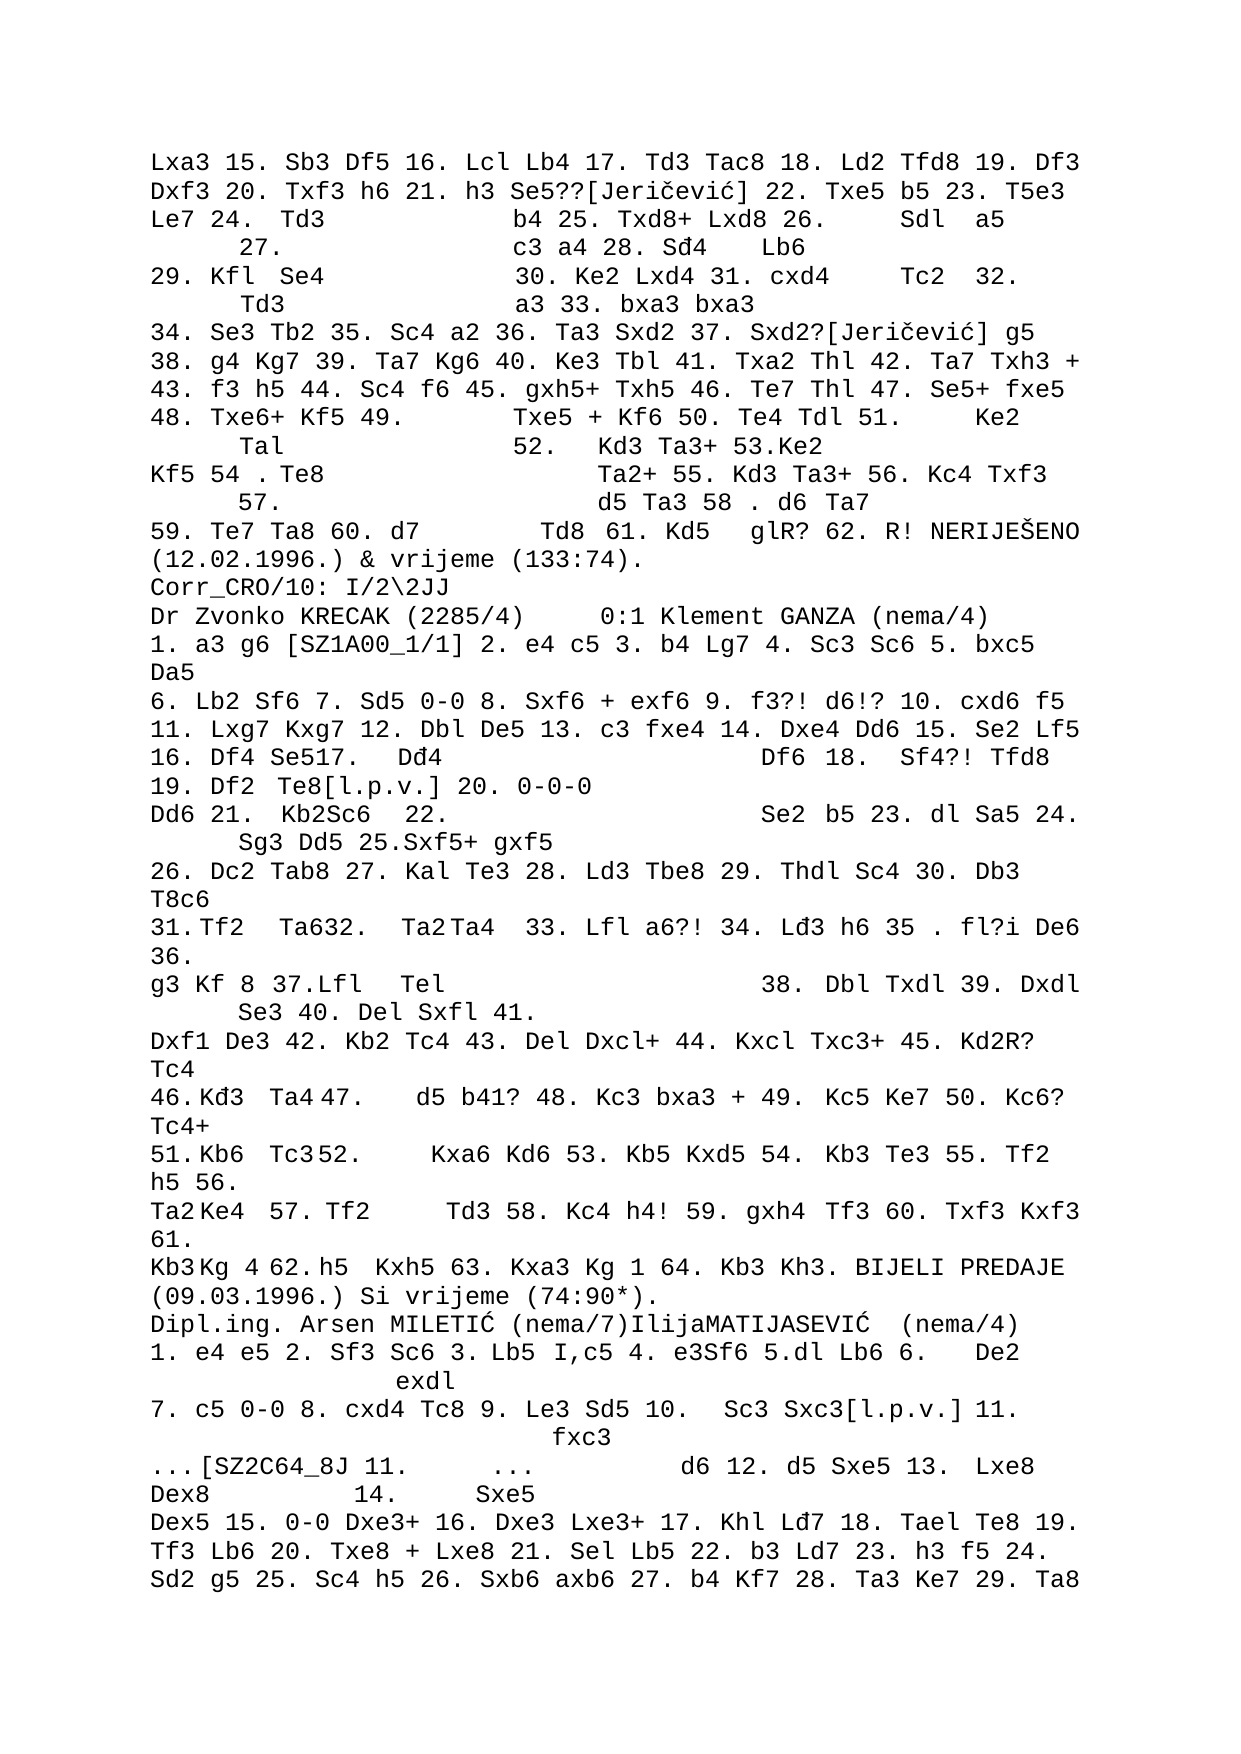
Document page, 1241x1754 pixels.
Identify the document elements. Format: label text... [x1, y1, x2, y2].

text 46. Kđ3 Ta4 47. d5 b41? 48. Kc3 bxa3 + 49. Kc5 Ke7 50. Kc6? Tc4+ [150, 1085, 1090, 1142]
text 1. e4 e5 2. Sf3 Sc6 3. Lb5 I,c5 4. e3 Sf6 5. dl Lb6 6. De2 exdl [150, 1340, 1090, 1397]
text Dd6 21. Kb2 Sc6 22. Se2 b5 23. dl Sa5 24. Sg3 Dd5 25.Sxf5+ gxf5 [150, 802, 1090, 858]
text Dxf1 De3 42. Kb2 Tc4 43. Del Dxcl+ 44. Kxcl Txc3+ 45. Kd2R? Tc4 [150, 1028, 1090, 1085]
text 34. Se3 Tb2 35. Sc4 a2 36. Ta3 Sxd2 37. Sxd2?[Jeričević] g5 38. g4 Kg7 39. Ta7 Kg6 40. Ke3 Tbl 41. Txa2 Thl 42. Ta7 Txh3 + 43. f3 h5 44. Sc4 f6 45. gxh5+ Txh5 46. Te7 Thl 47. Se5+ fxe5 48. Txe6+ Kf5 49. Txe5 + Kf6 50. Te4 Tdl 51. Ke2 Tal 52. Kd3 Ta3+ 53. Ke2 [150, 320, 1090, 462]
text 26. Dc2 Tab8 27. Kal Te3 28. Ld3 Tbe8 29. Thdl Sc4 30. Db3 T8c6 [150, 858, 1090, 915]
text Ta2 Ke4 57. Tf2 Td3 58. Kc4 h4! 59. gxh4 Tf3 60. Txf3 Kxf3 61. [150, 1198, 1090, 1255]
text Kb3 Kg 4 62. h5 Kxh5 63. Kxa3 Kg 1 64. Kb3 Kh3. BIJELI PREDAJE [150, 1255, 1090, 1283]
text Lxa3 15. Sb3 Df5 16. Lcl Lb4 17. Td3 Tac8 18. Ld2 Tfd8 19. Df3 Dxf3 20. Txf3 h6 21. h3 Se5??[Jeričević] 22. Txe5 b5 23. T5e3 Le7 24. Td3 b4 25. Txd8+ Lxd8 26. Sdl a5 27. c3 a4 28. Sđ4 Lb6 [150, 150, 1090, 263]
text 7. c5 0-0 8. cxd4 Tc8 9. Le3 Sd5 10. Sc3 Sxc3[l.p.v.] 11. fxc3 [150, 1397, 1090, 1453]
text 6. Lb2 Sf6 7. Sd5 0-0 8. Sxf6 + exf6 9. f3?! d6!? 10. cxd6 f5 11. Lxg7 Kxg7 12. Dbl De5 13. c3 fxe4 14. Dxe4 Dd6 15. Se2 Lf5 16. Df4 Se5 17. Dđ4 Df6 18. Sf4?! Tfd8 19. Df2 Te8[l.p.v.] 20. 0-0-0 [150, 688, 1090, 802]
text Kf5 54 . Te8 Ta2+ 55. Kd3 Ta3+ 56. Kc4 Txf3 57. d5 Ta3 58 . d6 Ta7 [150, 462, 1090, 518]
text Dr Zvonko KRECAK (2285/4) 0:1 Klement GANZA (nema/4) [150, 603, 1090, 632]
text Dipl.ing. Arsen MILETIĆ (nema/7) Ilija MATIJASEVIĆ (nema/4) [150, 1312, 1090, 1340]
text ... [SZ2C64_8J 11. ... d6 12. d5 Sxe5 13. Lxe8 Dex8 14. Sxe5 [150, 1453, 1090, 1510]
text 1. a3 g6 [SZ1A00_1/1] 2. e4 c5 3. b4 Lg7 4. Sc3 Sc6 5. bxc5 Da5 [150, 632, 1090, 688]
text (09.03.1996.) Si vrijeme (74:90*). [150, 1283, 1090, 1312]
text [150, 1510, 1090, 1595]
text 59. Te7 Ta8 60. d7 Td8 61. Kd5 glR? 62. R! NERIJEŠENO [150, 518, 1090, 547]
text 51. Kb6 Tc3 52. Kxa6 Kd6 53. Kb5 Kxd5 54. Kb3 Te3 55. Tf2 h5 56. [150, 1142, 1090, 1198]
text g3 Kf 8 37. Lfl Tel 38. Dbl Txdl 39. Dxdl Se3 40. Del Sxfl 41. [150, 972, 1090, 1028]
text (12.02.1996.) & vrijeme (133:74). [150, 547, 1090, 575]
text 29. Kfl Se4 30. Ke2 Lxd4 31. cxd4 Tc2 32. Td3 a3 33. bxa3 bxa3 [150, 263, 1090, 320]
text Corr_CRO/10: I/2\2JJ [150, 575, 1090, 603]
text 31. Tf2 Ta6 32. Ta2 Ta4 33. Lfl a6?! 34. Lđ3 h6 35 . fl?i De6 36. [150, 915, 1090, 972]
